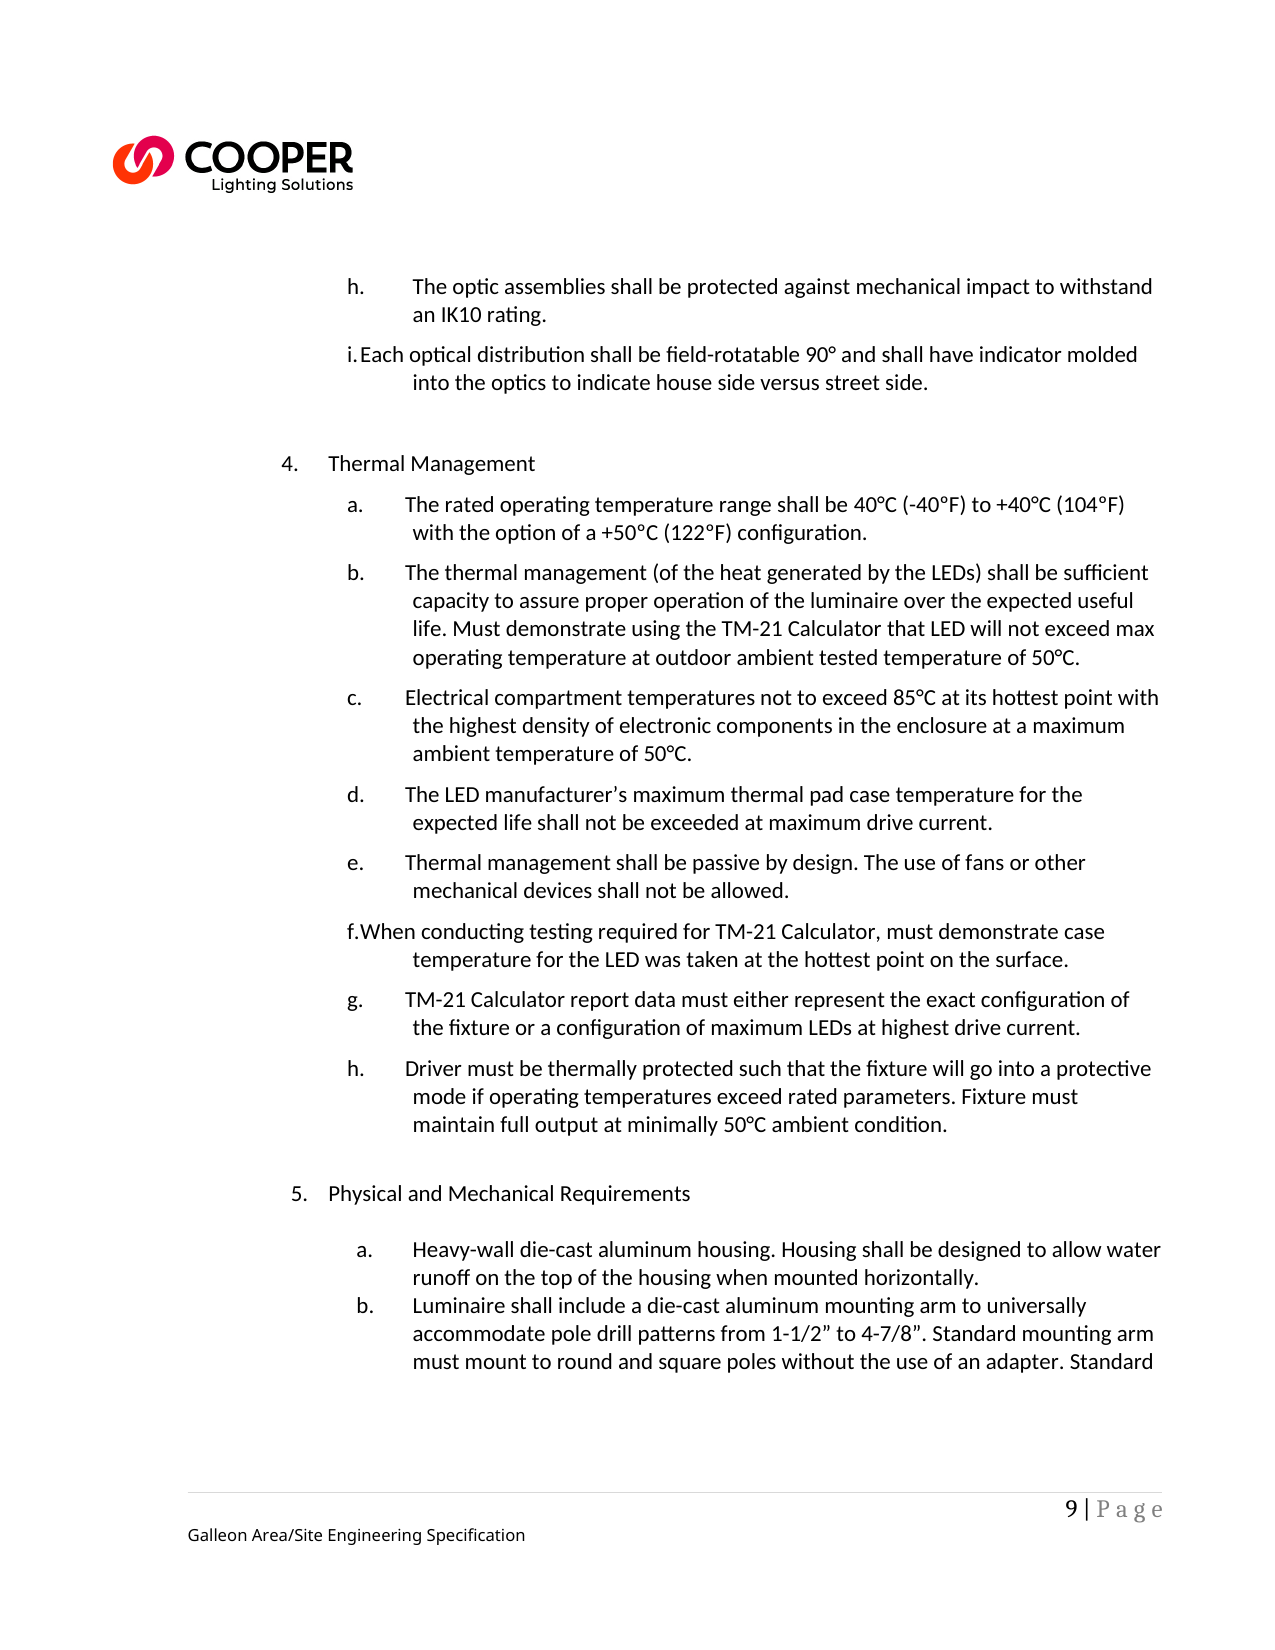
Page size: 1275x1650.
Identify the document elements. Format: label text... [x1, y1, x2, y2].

subtitle The LED manufacturer’s maximum thermal pad case temperature for the expected life shall not be exceeded at maximum drive current. [347, 780, 1162, 836]
subtitle When conducting testing required for TM-21 Calculator, must demonstrate case temperature for the LED was taken at the hottest point on the surface. [347, 917, 1162, 973]
list Heavy-wall die-cast aluminum housing. Housing shall be designed to allow water runoff on the top of the housing when mounted horizontally. [356, 1235, 1162, 1291]
subtitle Each optical distribution shall be field-rotatable 90° and shall have indicator molded into the optics to indicate house side versus street side. [347, 340, 1162, 396]
subtitle Electrical compartment temperatures not to exceed 85°C at its hottest point with the highest density of electronic components in the enclosure at a maximum ambient temperature of 50°C. [347, 683, 1162, 767]
picture [112, 135, 353, 193]
subtitle Thermal management shall be passive by design. The use of fans or other mechanical devices shall not be allowed. [347, 848, 1162, 904]
subtitle TM-21 Calculator report data must either represent the exact configuration of the fixture or a configuration of maximum LEDs at highest drive current. [347, 985, 1162, 1041]
list Physical and Mechanical Requirements [291, 1179, 1162, 1207]
subtitle The optic assemblies shall be protected against mechanical impact to withstand an IK10 rating. [347, 272, 1162, 328]
subtitle The rated operating temperature range shall be ­40°C (-40ºF) to +40°C (104ºF) with the option of a +50ºC (122ºF) configuration. [347, 490, 1162, 546]
subtitle The thermal management (of the heat generated by the LEDs) shall be sufficient capacity to assure proper operation of the luminaire over the expected useful life. Must demonstrate using the TM-21 Calculator that LED will not exceed max operating temperature at outdoor ambient tested temperature of 50°C. [347, 558, 1162, 671]
subtitle Driver must be thermally protected such that the fixture will go into a protective mode if operating temperatures exceed rated parameters. Fixture must maintain full output at minimally 50°C ambient condition. [347, 1054, 1162, 1138]
subtitle Thermal Management [281, 449, 1162, 477]
